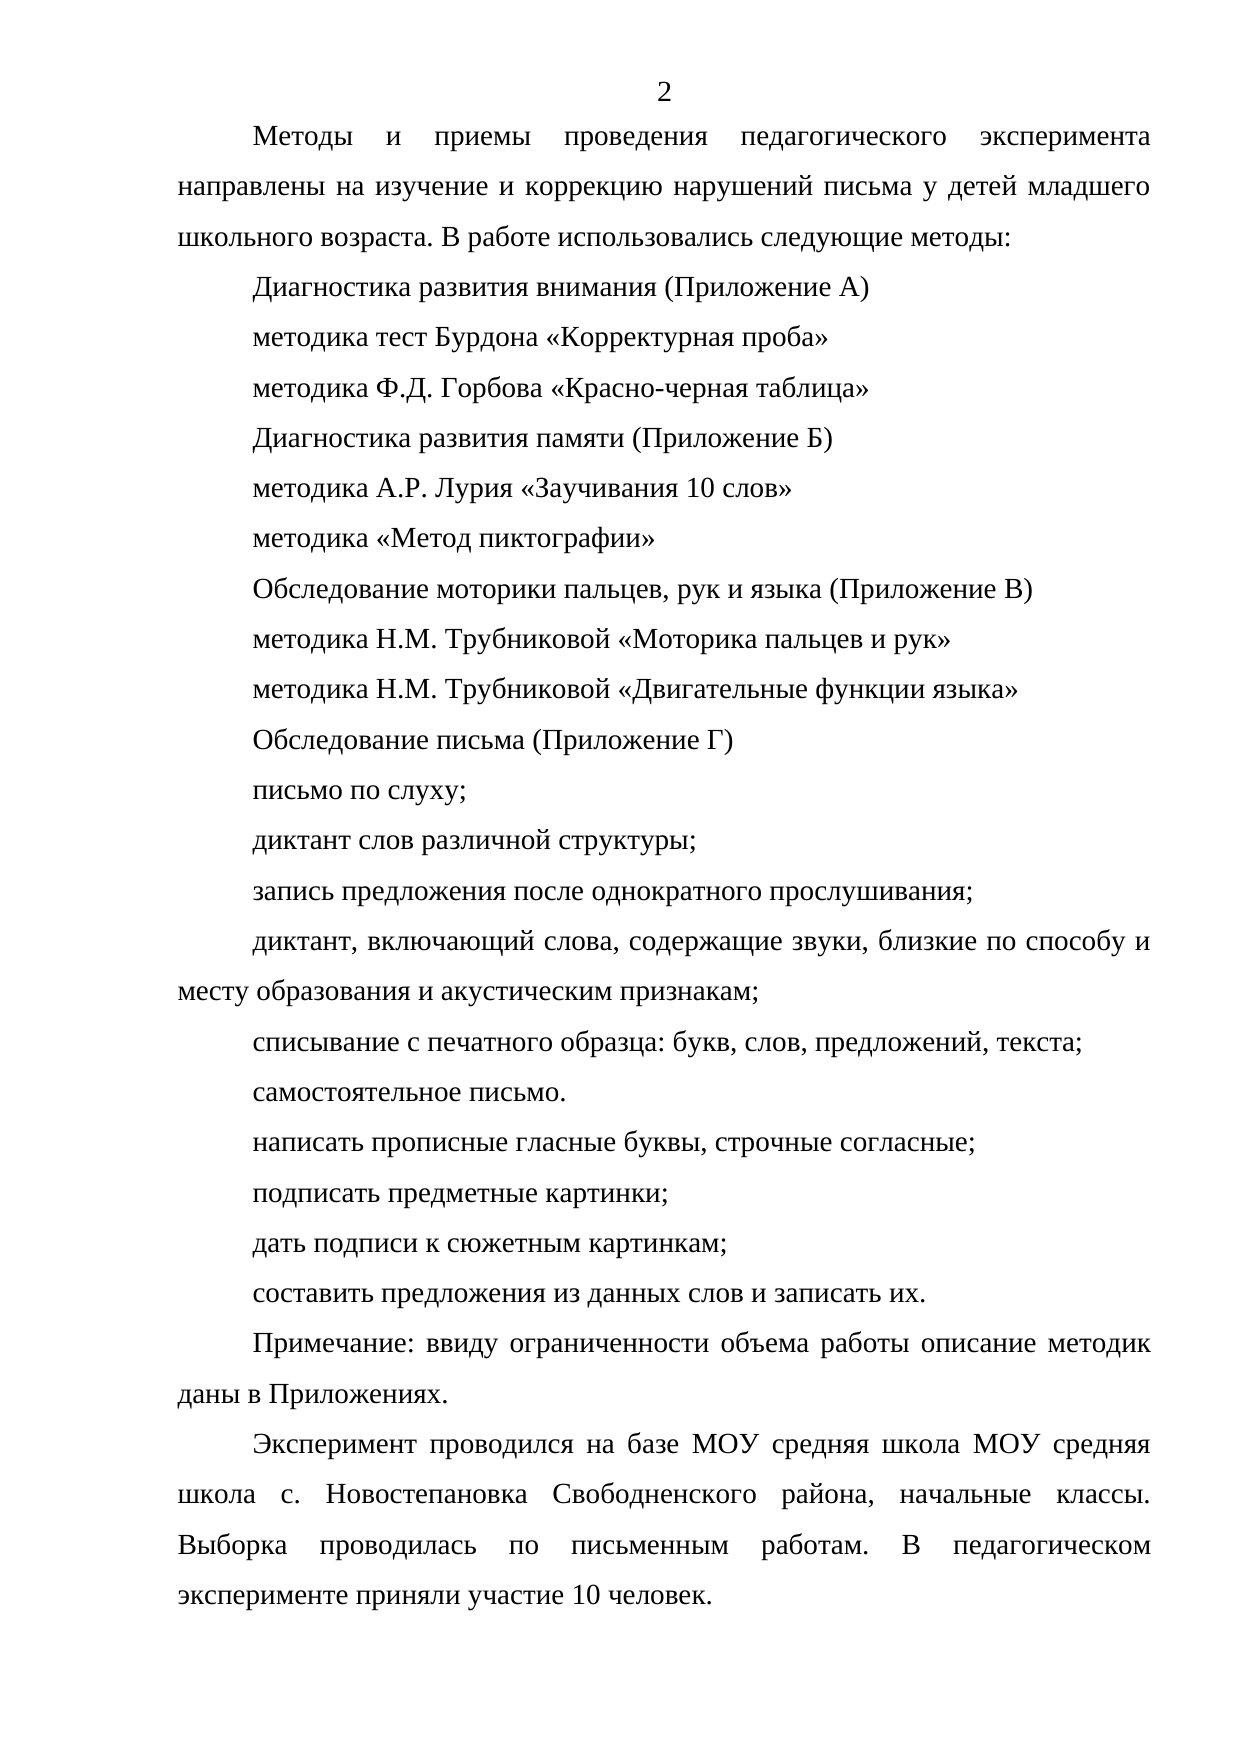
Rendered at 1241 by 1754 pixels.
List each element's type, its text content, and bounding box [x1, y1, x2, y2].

text диктант, включающий слова, содержащие звуки, близкие по способу и месту образования и акустическим признакам; [177, 923, 1152, 1007]
text Эксперимент проводился на базе МОУ средняя школа МОУ средняя школа с. Новостепановка Свободненского района, начальные классы. Выборка проводилась по письменным работам. В педагогическом эксперименте приняли участие 10 человек. [177, 1426, 1152, 1611]
text Диагностика развития внимания (Приложение А) [177, 269, 1152, 303]
text методика Ф.Д. Горбова «Красно-черная таблица» [177, 370, 1152, 403]
text составить предложения из данных слов и записать их. [177, 1275, 1152, 1309]
text запись предложения после однократного прослушивания; [177, 873, 1152, 906]
text Примечание: ввиду ограниченности объема работы описание методик даны в Приложениях. [177, 1326, 1152, 1409]
text методика Н.М. Трубниковой «Двигательные функции языка» [177, 672, 1152, 705]
text написать прописные гласные буквы, строчные согласные; [177, 1124, 1152, 1158]
text списывание с печатного образца: букв, слов, предложений, текста; [177, 1024, 1152, 1057]
text методика Н.М. Трубниковой «Моторика пальцев и рук» [177, 621, 1152, 655]
text письмо по слуху; [177, 772, 1152, 806]
text Обследование моторики пальцев, рук и языка (Приложение В) [177, 571, 1152, 604]
text самостоятельное письмо. [177, 1074, 1152, 1108]
text подписать предметные картинки; [177, 1175, 1152, 1208]
text Методы и приемы проведения педагогического эксперимента направлены на изучение и коррекцию нарушений письма у детей младшего школьного возраста. В работе использовались следующие методы: [177, 118, 1152, 252]
text Диагностика развития памяти (Приложение Б) [177, 420, 1152, 453]
text Обследование письма (Приложение Г) [177, 722, 1152, 755]
text методика А.Р. Лурия «Заучивания 10 слов» [177, 470, 1152, 504]
text дать подписи к сюжетным картинкам; [177, 1225, 1152, 1258]
text методика «Метод пиктографии» [177, 521, 1152, 554]
text диктант слов различной структуры; [177, 822, 1152, 856]
text методика тест Бурдона «Корректурная проба» [177, 319, 1152, 353]
